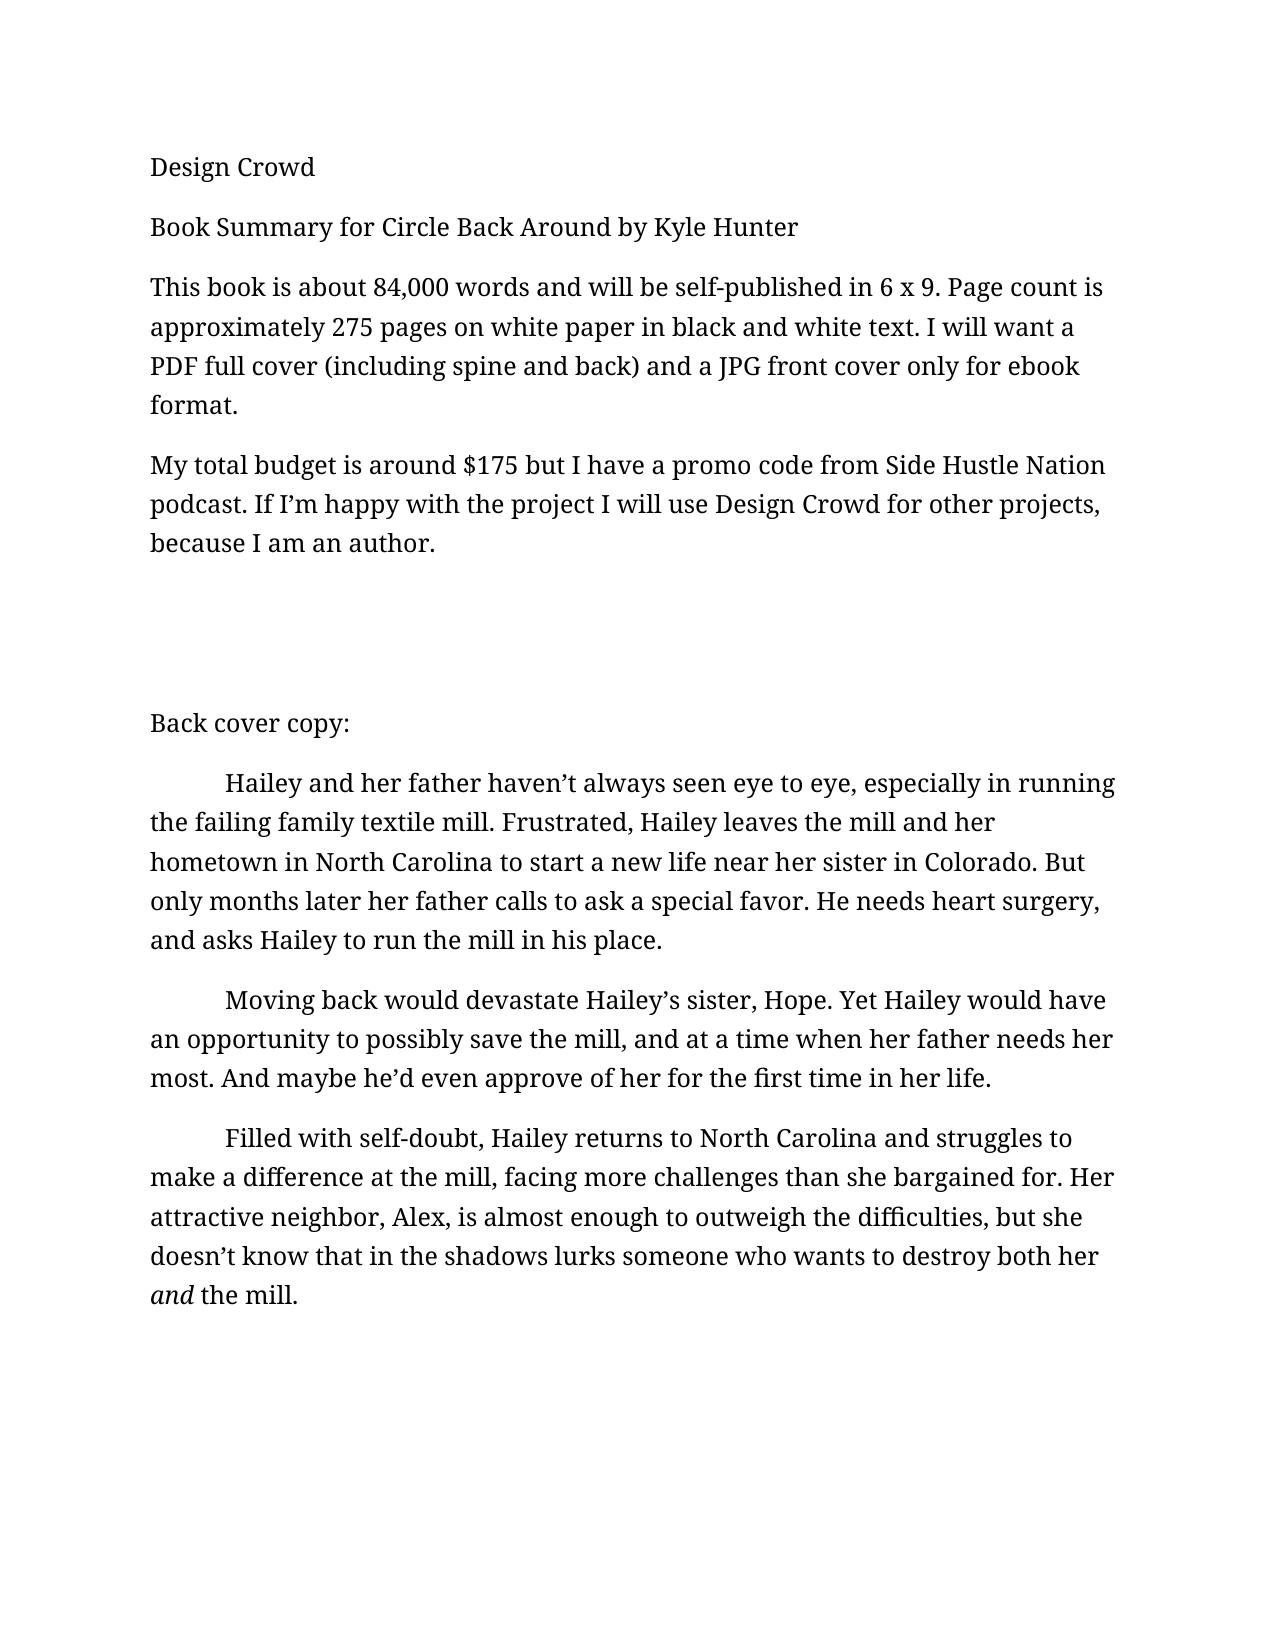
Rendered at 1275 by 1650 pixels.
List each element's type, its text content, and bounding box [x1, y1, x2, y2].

text Moving back would devastate Hailey’s sister, Hope. Yet Hailey would have an opportunity to possibly save the mill, and at a time when her father needs her most. And maybe he’d even approve of her for the first time in her life. [150, 982, 1125, 1095]
text This book is about 84,000 words and will be self-published in 6 x 9. Page count is approximately 275 pages on white paper in black and white text. I will want a PDF full cover (including spine and back) and a JPG front cover only for ebook format. [150, 270, 1125, 422]
text Hailey and her father haven’t always seen eye to eye, especially in running the failing family textile mill. Frustrated, Hailey leaves the mill and her hometown in North Carolina to start a new life near her sister in Colorado. But only months later her father calls to ask a special favor. He needs heart surgery, and asks Hailey to run the mill in his place. [150, 766, 1125, 957]
text Design Crowd [150, 150, 1125, 184]
text Filled with self-doubt, Hailey returns to North Carolina and struggles to make a difference at the mill, facing more challenges than she bargained for. Her attractive neighbor, Alex, is almost enough to outweigh the difficulties, but she doesn’t know that in the shadows lurks someone who wants to destroy both her and the mill. [150, 1121, 1125, 1312]
text Book Summary for Circle Back Around by Kyle Hunter [150, 210, 1125, 244]
text Back cover copy: [150, 706, 1125, 740]
text My total budget is around $175 but I have a promo code from Side Hustle Nation podcast. If I’m happy with the project I will use Design Crowd for other projects, because I am an author. [150, 447, 1125, 560]
